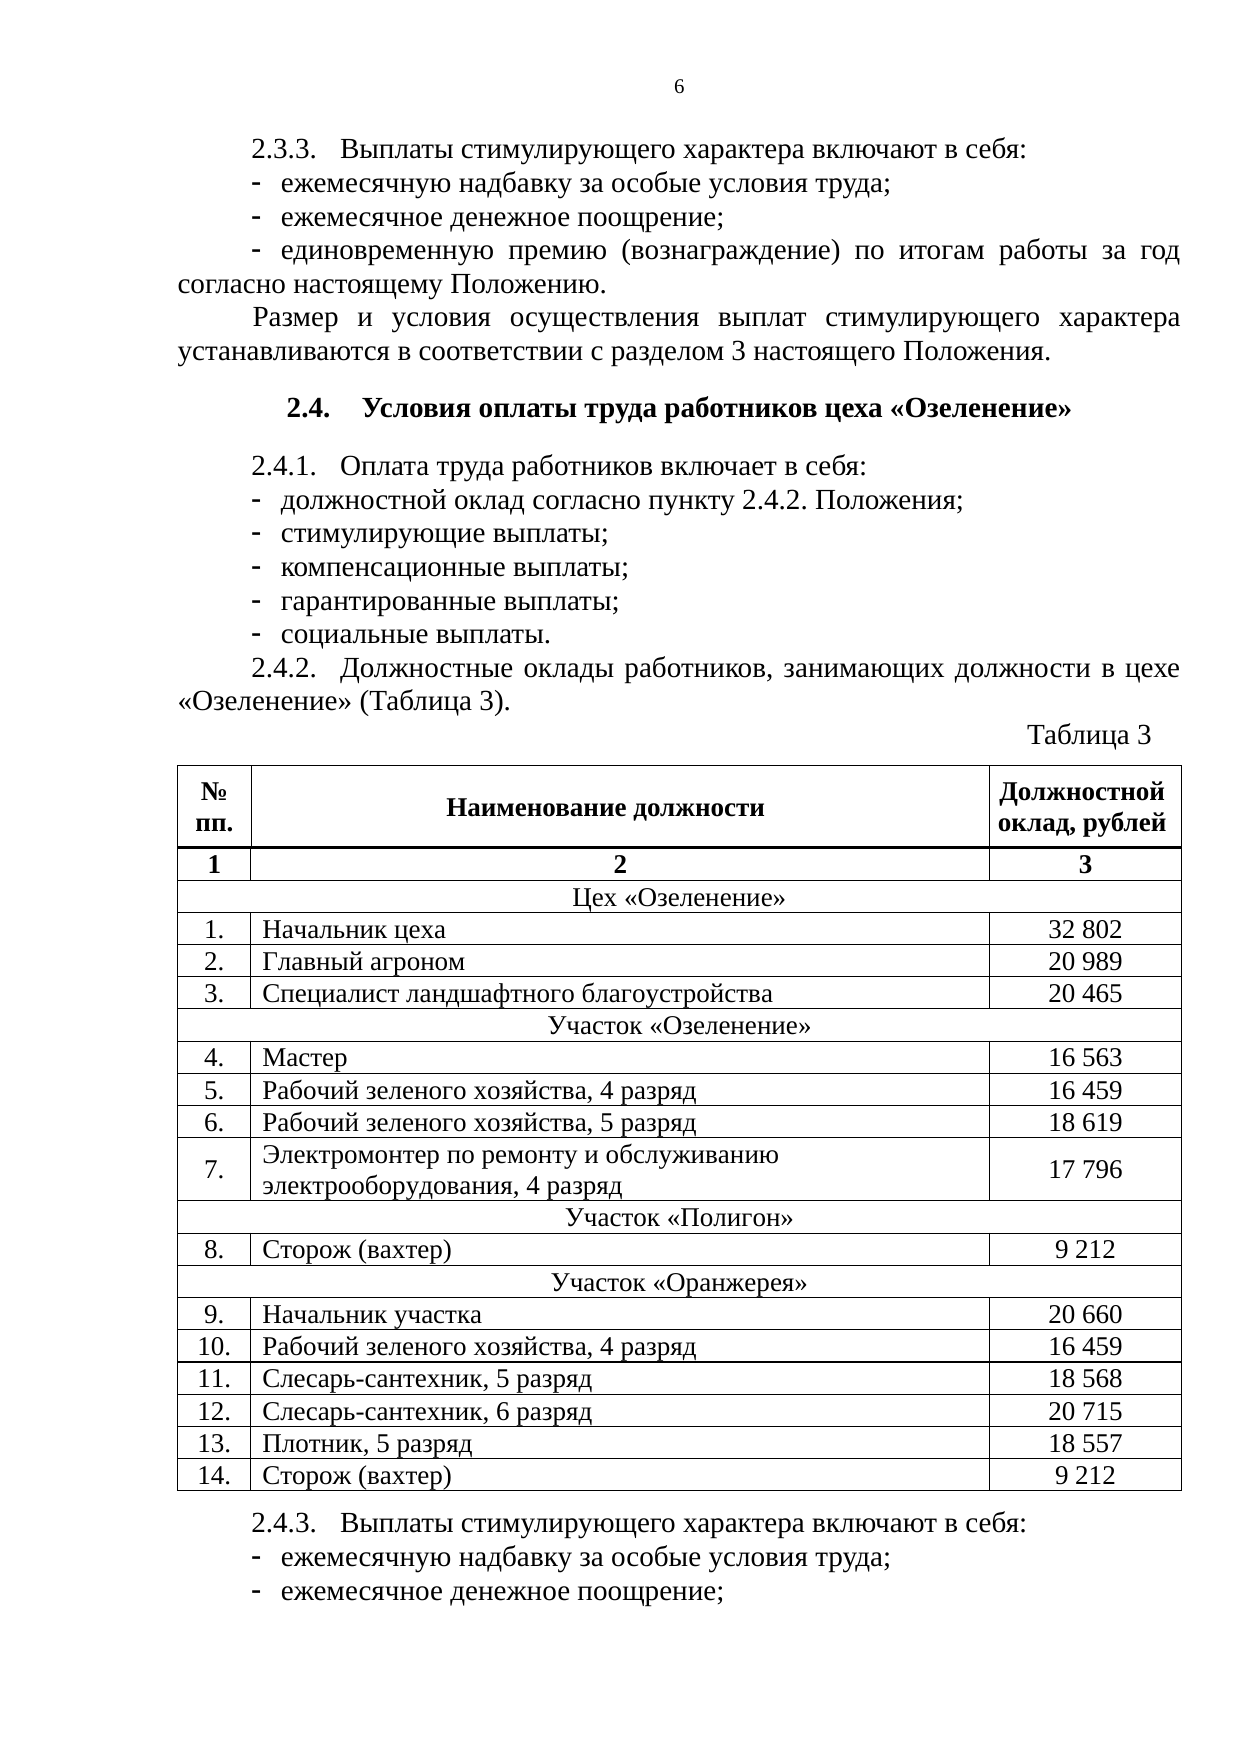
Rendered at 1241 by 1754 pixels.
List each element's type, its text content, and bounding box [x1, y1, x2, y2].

list компенсационные выплаты; [177, 549, 1181, 583]
table_cell Участок «Оранжерея» [178, 1266, 1181, 1297]
table_cell Начальник участка [251, 1298, 989, 1329]
list Выплаты стимулирующего характера включают в себя: [177, 131, 1181, 165]
table_header 1 [178, 849, 250, 879]
table_header Должностной оклад, рублей [990, 766, 1181, 846]
table_cell 20 715 [990, 1395, 1181, 1426]
table_header 3 [990, 849, 1181, 879]
table_cell 18 619 [990, 1106, 1181, 1137]
table_cell 5. [178, 1074, 250, 1105]
table_cell 16 459 [990, 1074, 1181, 1105]
list ежемесячную надбавку за особые условия труда; [177, 165, 1181, 199]
table_cell Слесарь-сантехник, 6 разряд [251, 1395, 989, 1426]
list Оплата труда работников включает в себя: [251, 448, 1181, 482]
table_cell 9 212 [990, 1459, 1181, 1490]
table_cell Сторож (вахтер) [251, 1234, 989, 1265]
table_cell Рабочий зеленого хозяйства, 5 разряд [251, 1106, 989, 1137]
list Выплаты стимулирующего характера включают в себя: [251, 1506, 1181, 1539]
table_cell Рабочий зеленого хозяйства, 4 разряд [251, 1330, 989, 1361]
table_cell Электромонтер по ремонту и обслуживанию электрооборудования, 4 разряд [251, 1138, 989, 1200]
list ежемесячное денежное поощрение; [177, 1573, 1181, 1606]
table_cell 16 563 [990, 1042, 1181, 1073]
table_cell 20 660 [990, 1298, 1181, 1329]
table_cell Сторож (вахтер) [251, 1459, 989, 1490]
table_cell Специалист ландшафтного благоустройства [251, 977, 989, 1008]
table_cell 20 989 [990, 945, 1181, 976]
table_cell 1. [178, 913, 250, 944]
list единовременную премию (вознаграждение) по итогам работы за год согласно настоящему Положению. [177, 232, 1181, 299]
list Условия оплаты труда работников цеха «Озеленение» [177, 391, 1181, 424]
list Должностные оклады работников, занимающих должности в цехе «Озеленение» (Таблица 3). [177, 650, 1181, 717]
table_cell 20 465 [990, 977, 1181, 1008]
table_cell 18 568 [990, 1363, 1181, 1393]
list социальные выплаты. [177, 616, 1181, 650]
table_cell 4. [178, 1042, 250, 1073]
table_cell Рабочий зеленого хозяйства, 4 разряд [251, 1074, 989, 1105]
table_cell 9 212 [990, 1234, 1181, 1265]
table_cell 12. [178, 1395, 250, 1426]
table_cell 16 459 [990, 1330, 1181, 1361]
table_cell 2. [178, 945, 250, 976]
table_cell Участок «Озеленение» [178, 1009, 1181, 1041]
table_cell 13. [178, 1427, 250, 1458]
table_cell Плотник, 5 разряд [251, 1427, 989, 1458]
table_cell 10. [178, 1330, 250, 1361]
table_cell 8. [178, 1234, 250, 1265]
table_cell 9. [178, 1298, 250, 1329]
list стимулирующие выплаты; [177, 515, 1181, 549]
table_cell 6. [178, 1106, 250, 1137]
text Таблица 3 [177, 717, 1152, 751]
list ежемесячную надбавку за особые условия труда; [177, 1539, 1181, 1573]
table_cell Участок «Полигон» [178, 1201, 1181, 1233]
table_cell 11. [178, 1363, 250, 1393]
table_cell Слесарь-сантехник, 5 разряд [251, 1363, 989, 1393]
table_cell 18 557 [990, 1427, 1181, 1458]
table_cell Мастер [251, 1042, 989, 1073]
table_cell 7. [178, 1138, 250, 1200]
table_header № пп. [178, 766, 251, 846]
table_cell 32 802 [990, 913, 1181, 944]
list гарантированные выплаты; [177, 583, 1181, 616]
list ежемесячное денежное поощрение; [177, 199, 1181, 232]
list должностной оклад согласно пункту 2.4.2. Положения; [177, 482, 1181, 515]
table_header 2 [251, 849, 989, 879]
table_cell Главный агроном [251, 945, 989, 976]
table_cell 17 796 [990, 1138, 1181, 1200]
table_cell 3. [178, 977, 250, 1008]
table_cell 14. [178, 1459, 250, 1490]
table_header Наименование должности [252, 766, 989, 846]
table_cell Начальник цеха [251, 913, 989, 944]
text Размер и условия осуществления выплат стимулирующего характера устанавливаются в соответствии с разделом 3 настоящего Положения. [177, 299, 1181, 367]
table_cell Цех «Озеленение» [178, 881, 1181, 912]
